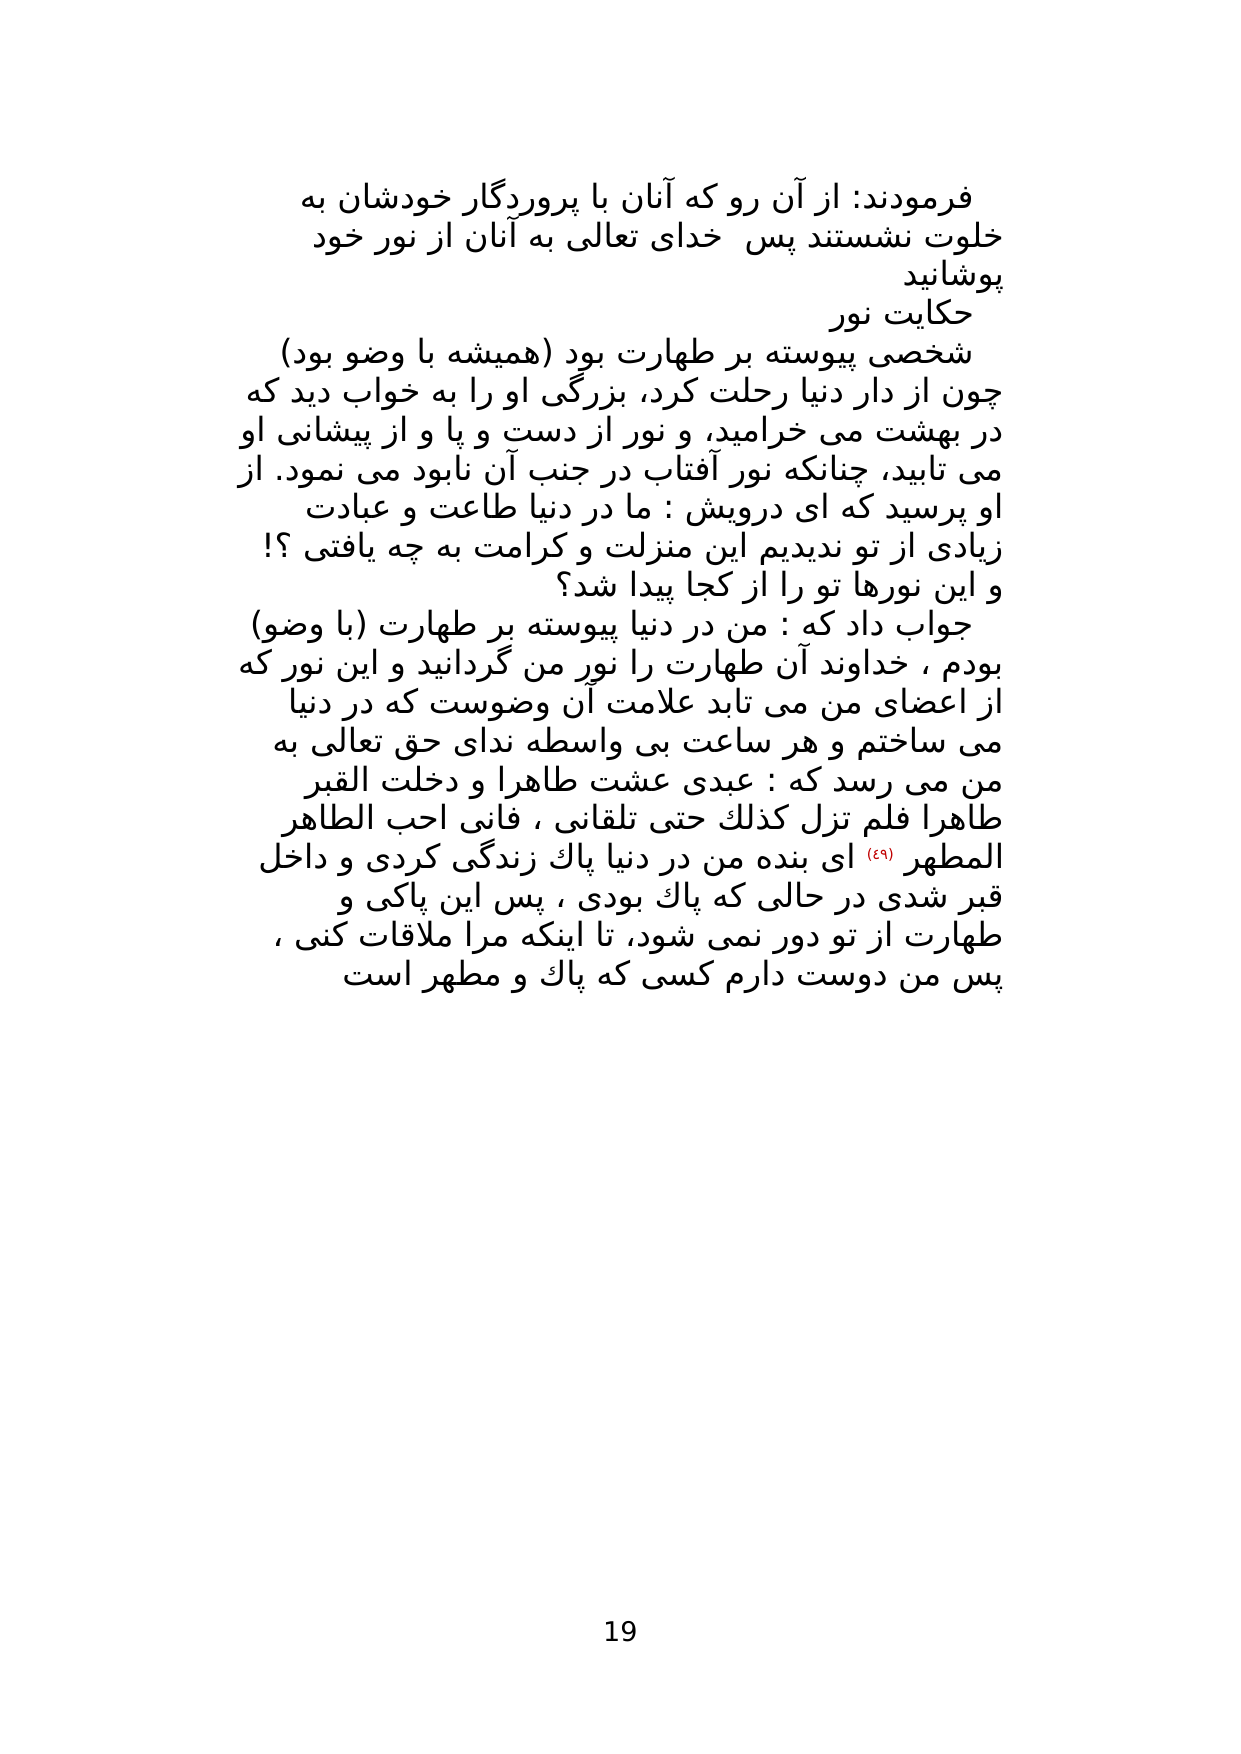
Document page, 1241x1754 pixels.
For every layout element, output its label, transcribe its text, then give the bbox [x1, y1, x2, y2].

text فرمودند: از آن رو كه آنان با پروردگار خودشان به خلوت نشستند پس ‍ خداى تعالى به آنان از نور خود پوشانيد [236, 177, 1004, 294]
text حكايت نور [236, 294, 1004, 333]
text جواب داد كه : من در دنيا پيوسته بر طهارت (با وضو) بودم ، خداوند آن طهارت را نور من گردانيد و اين نور كه از اعضاى من مى تابد علامت آن وضوست كه در دنيا مى ساختم و هر ساعت بى واسطه نداى حق تعالى به من مى رسد كه : عبدى عشت طاهرا و دخلت القبر طاهرا فلم تزل كذلك حتى تلقانى ، فانى احب الطاهر المطهر (٤٩) اى بنده من در دنيا پاك زندگى كردى و داخل قبر شدى در حالى كه پاك بودى ، پس اين پاكى و طهارت از تو دور نمى شود، تا اينكه مرا ملاقات كنى ، پس من دوست دارم كسى كه پاك و مطهر است [236, 604, 1004, 993]
text شخصى پيوسته بر طهارت بود (هميشه با وضو بود) چون از دار دنيا رحلت كرد، بزرگى او را به خواب ديد كه در بهشت مى خراميد، و نور از دست و پا و از پيشانى او مى تابيد، چنانكه نور آفتاب در جنب آن نابود مى نمود. از او پرسيد كه اى درويش : ما در دنيا طاعت و عبادت زيادى از تو نديديم اين منزلت و كرامت به چه يافتى ؟! و اين نورها تو را از كجا پيدا شد؟ [236, 333, 1004, 604]
